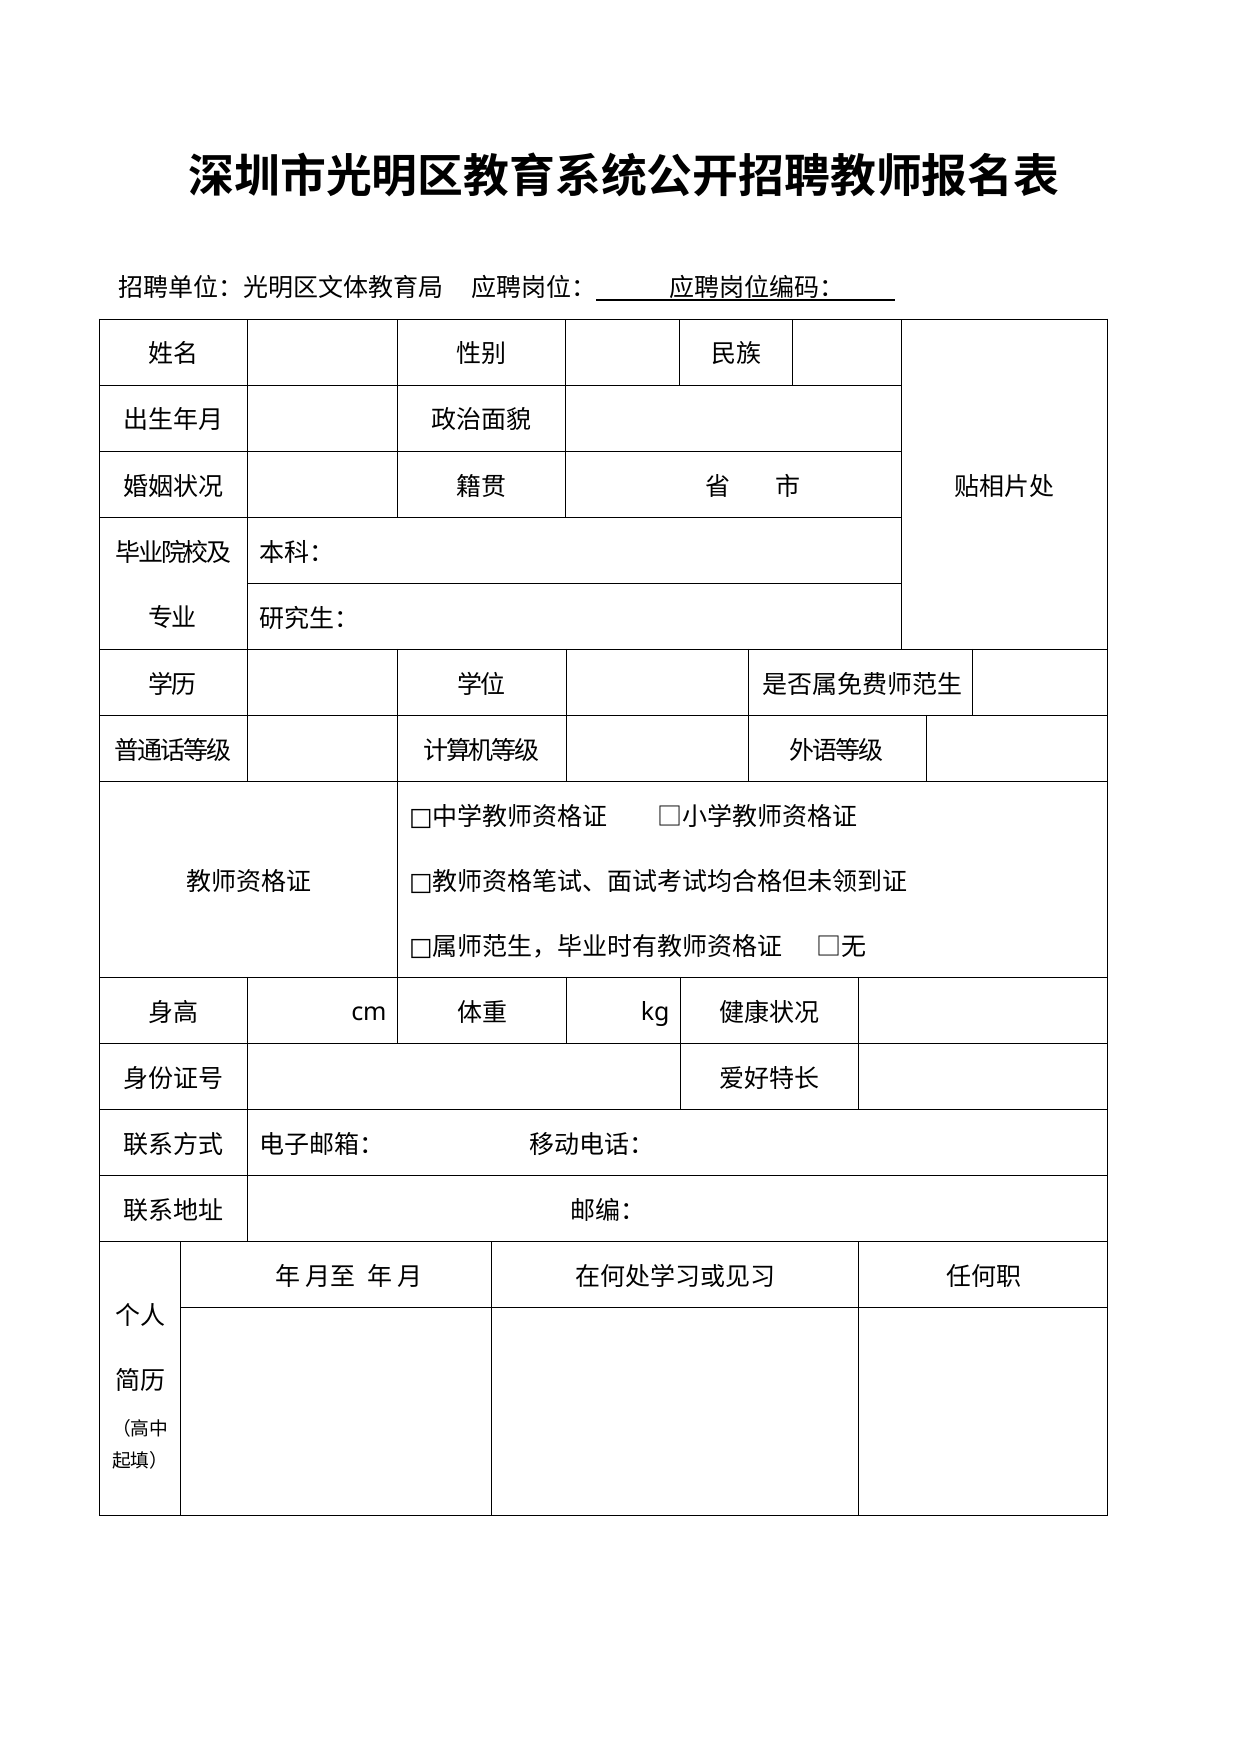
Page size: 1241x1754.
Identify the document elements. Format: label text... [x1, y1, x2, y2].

table_header [248, 320, 397, 384]
table_cell cm [248, 978, 397, 1043]
table_cell 是否属免费师范生 [749, 650, 972, 715]
table_cell 普通话等级 [100, 716, 247, 781]
table_cell 籍贯 [398, 452, 565, 517]
table_cell [566, 386, 901, 451]
table_cell 出生年月 [100, 386, 247, 451]
table_cell 联系方式 [100, 1110, 247, 1175]
table_cell 年 月至 年 月 [181, 1242, 491, 1307]
table_cell [492, 1308, 858, 1515]
text 深圳市光明区教育系统公开招聘教师报名表 [118, 123, 1129, 221]
table_cell [973, 650, 1107, 715]
table_cell 省 市 [566, 452, 901, 517]
table_cell 联系地址 [100, 1176, 247, 1241]
table_cell 身高 [100, 978, 247, 1043]
table_cell 政治面貌 [398, 386, 565, 451]
table_cell 爱好特长 [681, 1044, 858, 1109]
table_header [566, 320, 679, 384]
table_cell [248, 386, 397, 451]
table_cell 本科： [248, 518, 901, 583]
table_cell [248, 716, 397, 781]
table_cell 外语等级 [749, 716, 926, 781]
table_cell 婚姻状况 [100, 452, 247, 517]
table_cell 体重 [398, 978, 566, 1043]
table_cell [859, 1308, 1107, 1515]
text 招聘单位：光明区文体教育局 应聘岗位： 应聘岗位编码： [118, 253, 1129, 318]
table_cell 身份证号 [100, 1044, 247, 1109]
table_cell 健康状况 [681, 978, 858, 1043]
table_cell 毕业院校及专业 [100, 518, 247, 649]
table_cell 研究生： [248, 584, 901, 649]
table_cell □中学教师资格证 □小学教师资格证 □教师资格笔试、面试考试均合格但未领到证 □属师范生，毕业时有教师资格证 □无 [398, 782, 1107, 977]
table_cell [567, 650, 748, 715]
table_cell 计算机等级 [398, 716, 566, 781]
table_cell 在何处学习或见习 [492, 1242, 858, 1307]
table_cell 学位 [398, 650, 566, 715]
table_header 贴相片处 [902, 320, 1107, 649]
table_cell 个人 简历 （高中起填） [100, 1242, 180, 1515]
table_cell 任何职 [859, 1242, 1107, 1307]
table_cell [248, 650, 397, 715]
table_cell 教师资格证 [100, 782, 397, 977]
table_cell kg [567, 978, 680, 1043]
table_cell 电子邮箱： 移动电话： [248, 1110, 1107, 1175]
table_header 性别 [398, 320, 565, 384]
table_cell [567, 716, 748, 781]
table_cell [859, 1044, 1107, 1109]
table_cell 邮编： [248, 1176, 1107, 1241]
table_header 姓名 [100, 320, 247, 384]
table_cell 学历 [100, 650, 247, 715]
table_cell [181, 1308, 491, 1515]
table_cell [248, 1044, 680, 1109]
table_cell [248, 452, 397, 517]
table_header 民族 [680, 320, 792, 384]
table_cell [927, 716, 1107, 781]
table_cell [859, 978, 1107, 1043]
table_header [793, 320, 901, 384]
